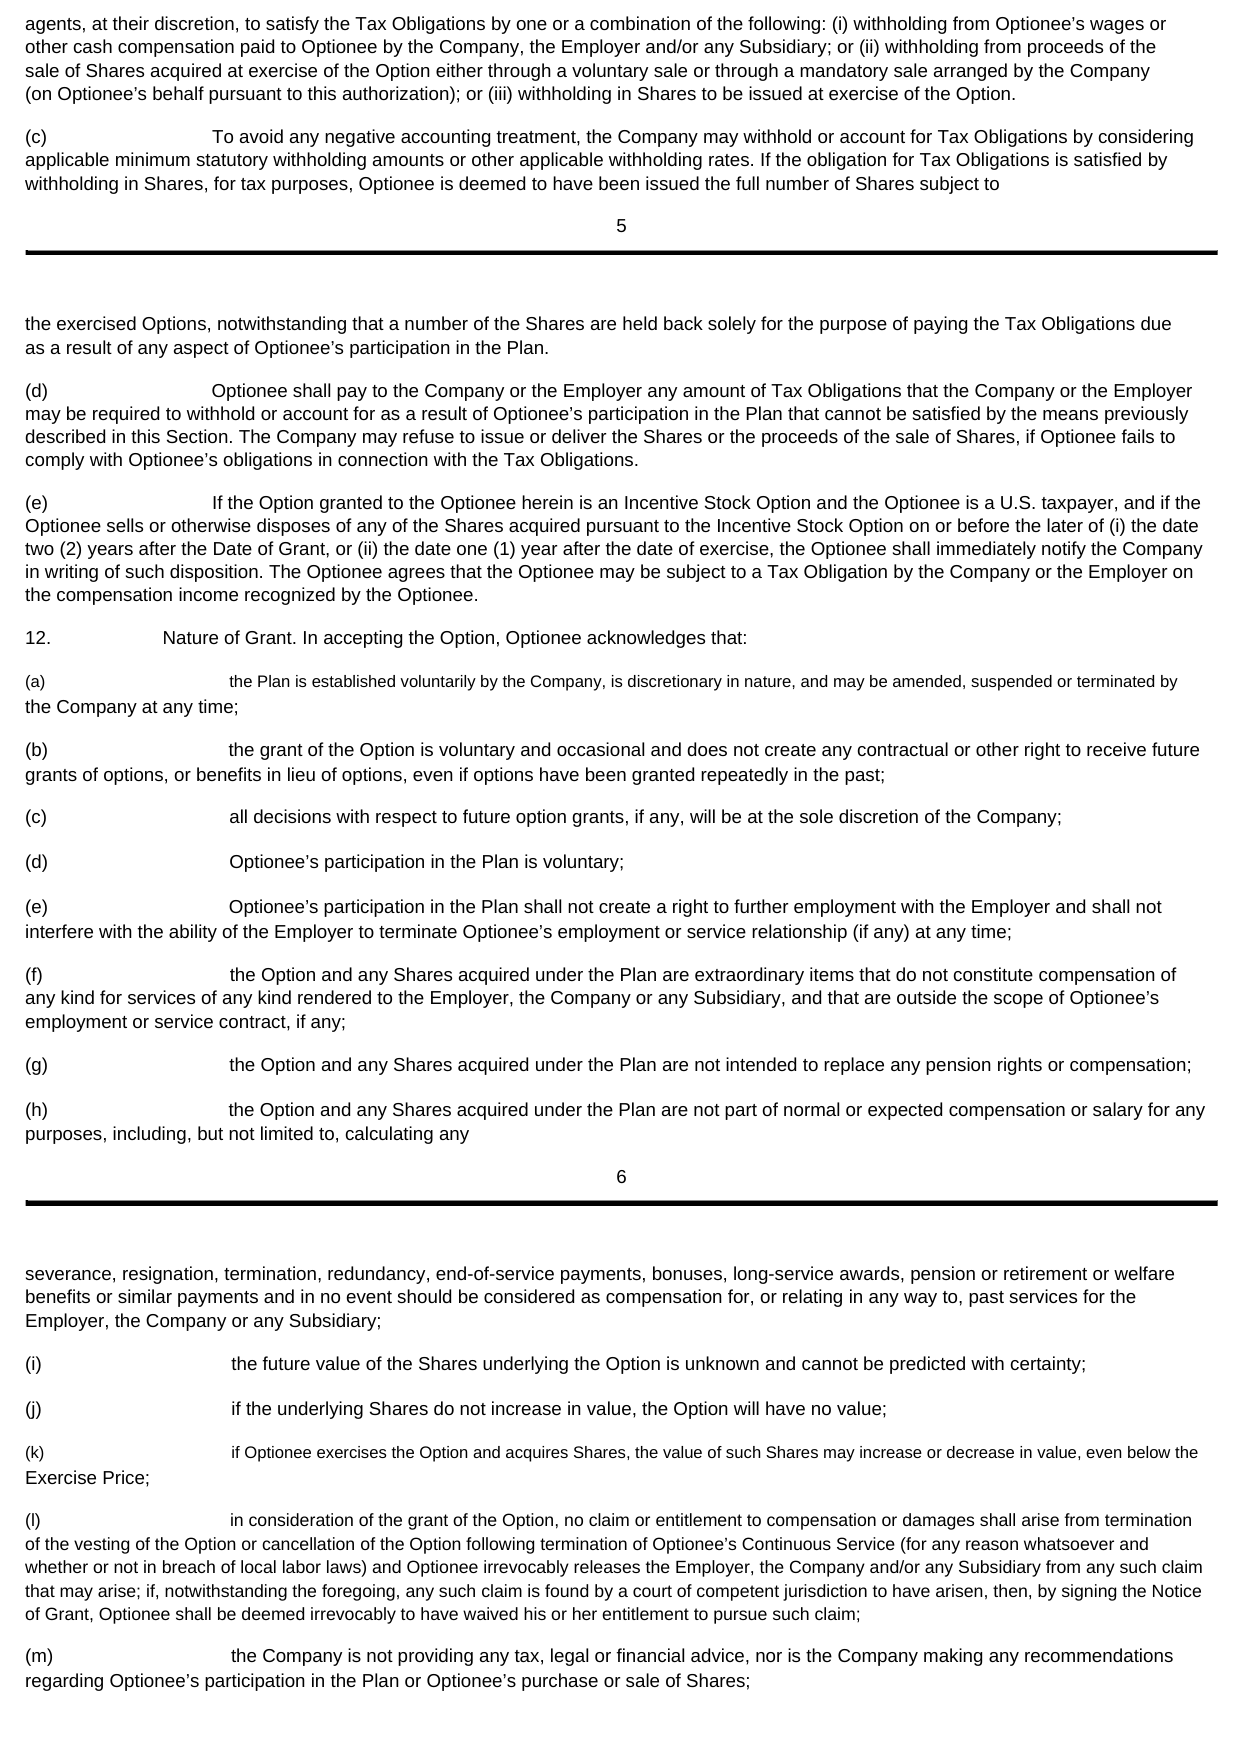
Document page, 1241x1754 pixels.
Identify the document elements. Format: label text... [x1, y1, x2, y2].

picture [25, 1200, 1218, 1206]
picture [25, 250, 1218, 255]
text the exercised Options, notwithstanding that a number of the Shares are held back solely for the purpose of paying the Tax Obligations due as a result of any aspect of Optionee’s participation in the Plan. [25, 312, 1194, 359]
text agents, at their discretion, to satisfy the Tax Obligations by one or a combination of the following: (i) withholding from Optionee’s wages or other cash compensation paid to Optionee by the Company, the Employer and/or any Subsidiary; or (ii) withholding from proceeds of the sale of Shares acquired at exercise of the Option either through a voluntary sale or through a mandatory sale arranged by the Company (on Optionee’s behalf pursuant to this authorization); or (iii) withholding in Shares to be issued at exercise of the Option. [25, 13, 1174, 104]
list To avoid any negative accounting treatment, the Company may withhold or account for Tax Obligations by considering applicable minimum statutory withholding amounts or other applicable withholding rates. If the obligation for Tax Obligations is satisfied by withholding in Shares, for tax purposes, Optionee is deemed to have been issued the full number of Shares subject to [25, 125, 1211, 194]
list in consideration of the grant of the Option, no claim or entitlement to compensation or damages shall arise from termination of the vesting of the Option or cancellation of the Option following termination of Optionee’s Continuous Service (for any reason whatsoever and whether or not in breach of local labor laws) and Optionee irrevocably releases the Employer, the Company and/or any Subsidiary from any such claim that may arise; if, notwithstanding the foregoing, any such claim is found by a court of competent jurisdiction to have arisen, then, by signing the Notice of Grant, Optionee shall be deemed irrevocably to have waived his or her entitlement to pursue such claim; [25, 1510, 1211, 1624]
text Exercise Price; [25, 1466, 1211, 1488]
text severance, resignation, termination, redundancy, end-of-service payments, bonuses, long-service awards, pension or retirement or welfare benefits or similar payments and in no event should be considered as compensation for, or relating in any way to, past services for the Employer, the Company or any Subsidiary; [25, 1263, 1201, 1332]
list the Option and any Shares acquired under the Plan are not part of normal or expected compensation or salary for any purposes, including, but not limited to, calculating any [25, 1098, 1211, 1145]
text 5 [25, 215, 1217, 237]
list the Company is not providing any tax, legal or financial advice, nor is the Company making any recommendations regarding Optionee’s participation in the Plan or Optionee’s purchase or sale of Shares; [25, 1645, 1211, 1691]
text 6 [25, 1166, 1217, 1187]
list if the underlying Shares do not increase in value, the Option will have no value; [25, 1397, 1211, 1419]
list If the Option granted to the Optionee herein is an Incentive Stock Option and the Optionee is a U.S. taxpayer, and if the Optionee sells or otherwise disposes of any of the Shares acquired pursuant to the Incentive Stock Option on or before the later of (i) the date two (2) years after the Date of Grant, or (ii) the date one (1) year after the date of exercise, the Optionee shall immediately notify the Company in writing of such disposition. The Optionee agrees that the Optionee may be subject to a Tax Obligation by the Company or the Employer on the compensation income recognized by the Optionee. [25, 492, 1211, 606]
text the Company at any time; [25, 696, 1211, 717]
list Nature of Grant. In accepting the Option, Optionee acknowledges that: [25, 627, 1211, 648]
list if Optionee exercises the Option and acquires Shares, the value of such Shares may increase or decrease in value, even below the [25, 1442, 1211, 1462]
list the grant of the Option is voluntary and occasional and does not create any contractual or other right to receive future grants of options, or benefits in lieu of options, even if options have been granted repeatedly in the past; [25, 739, 1211, 785]
list the future value of the Shares underlying the Option is unknown and cannot be predicted with certainty; [25, 1352, 1211, 1374]
list Optionee’s participation in the Plan is voluntary; [25, 851, 1211, 873]
list all decisions with respect to future option grants, if any, will be at the sole discretion of the Company; [25, 806, 1211, 828]
list Optionee’s participation in the Plan shall not create a right to further employment with the Employer and shall not interfere with the ability of the Employer to terminate Optionee’s employment or service relationship (if any) at any time; [25, 896, 1211, 943]
list the Plan is established voluntarily by the Company, is discretionary in nature, and may be amended, suspended or terminated by [25, 672, 1211, 691]
list the Option and any Shares acquired under the Plan are extraordinary items that do not constitute compensation of any kind for services of any kind rendered to the Employer, the Company or any Subsidiary, and that are outside the scope of Optionee’s employment or service contract, if any; [25, 963, 1211, 1032]
list the Option and any Shares acquired under the Plan are not intended to replace any pension rights or compensation; [25, 1053, 1211, 1075]
list Optionee shall pay to the Company or the Employer any amount of Tax Obligations that the Company or the Employer may be required to withhold or account for as a result of Optionee’s participation in the Plan that cannot be satisfied by the means previously described in this Section. The Company may refuse to issue or deliver the Shares or the proceeds of the sale of Shares, if Optionee fails to comply with Optionee’s obligations in connection with the Tax Obligations. [25, 379, 1211, 471]
